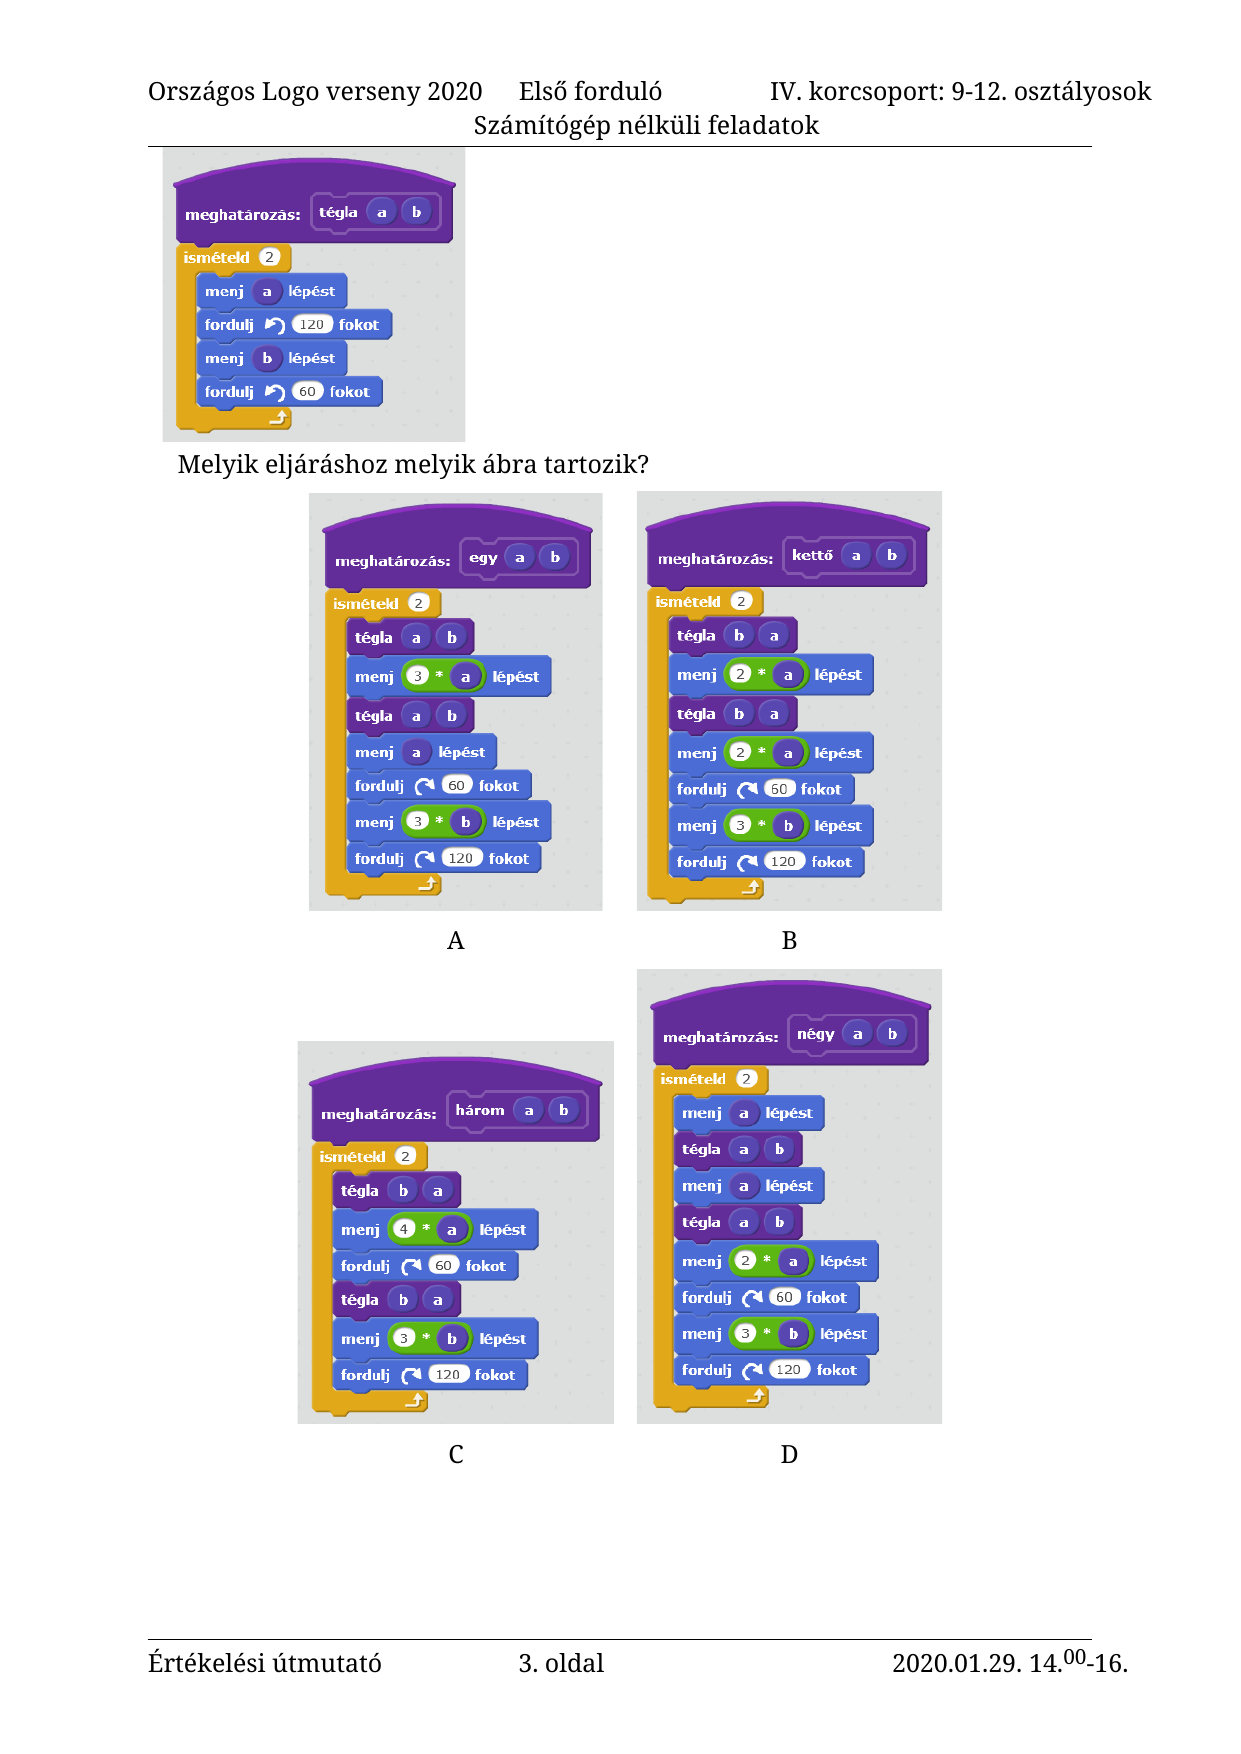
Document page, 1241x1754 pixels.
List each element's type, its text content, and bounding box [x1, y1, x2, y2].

table_cell [286, 969, 625, 1436]
picture [162, 147, 466, 442]
table_cell A [286, 923, 625, 969]
table_header [625, 491, 954, 922]
picture [636, 969, 943, 1424]
table_cell C [286, 1436, 625, 1483]
picture [297, 1041, 614, 1424]
text Melyik eljáráshoz melyik ábra tartozik? [148, 454, 1092, 479]
table_cell D [625, 1436, 954, 1483]
table_cell B [625, 923, 954, 969]
picture [308, 493, 603, 911]
table_header [286, 491, 625, 922]
table_cell [625, 969, 954, 1436]
picture [636, 491, 943, 911]
